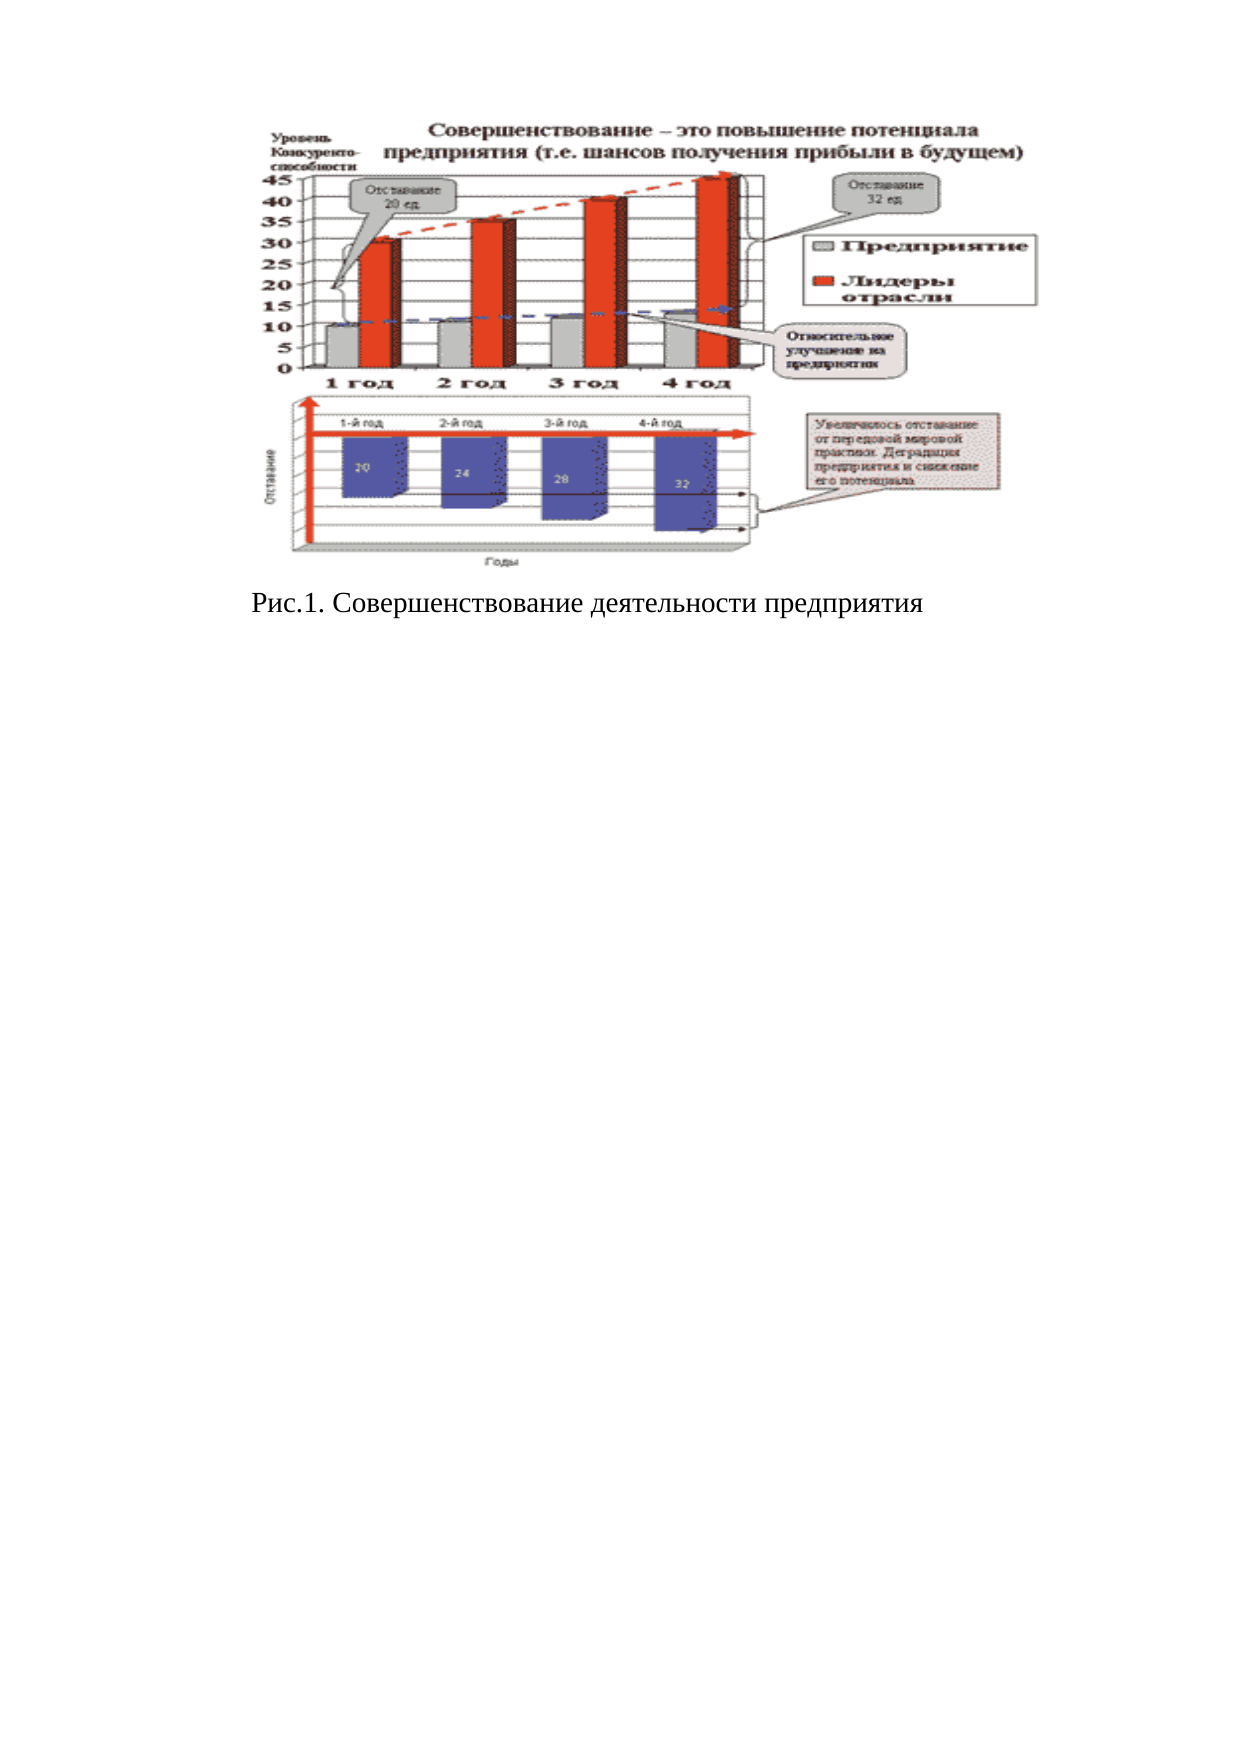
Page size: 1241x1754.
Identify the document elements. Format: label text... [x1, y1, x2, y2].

picture [251, 118, 1045, 569]
subtitle Рис.1. Совершенствование деятельности предприятия [177, 585, 1152, 618]
